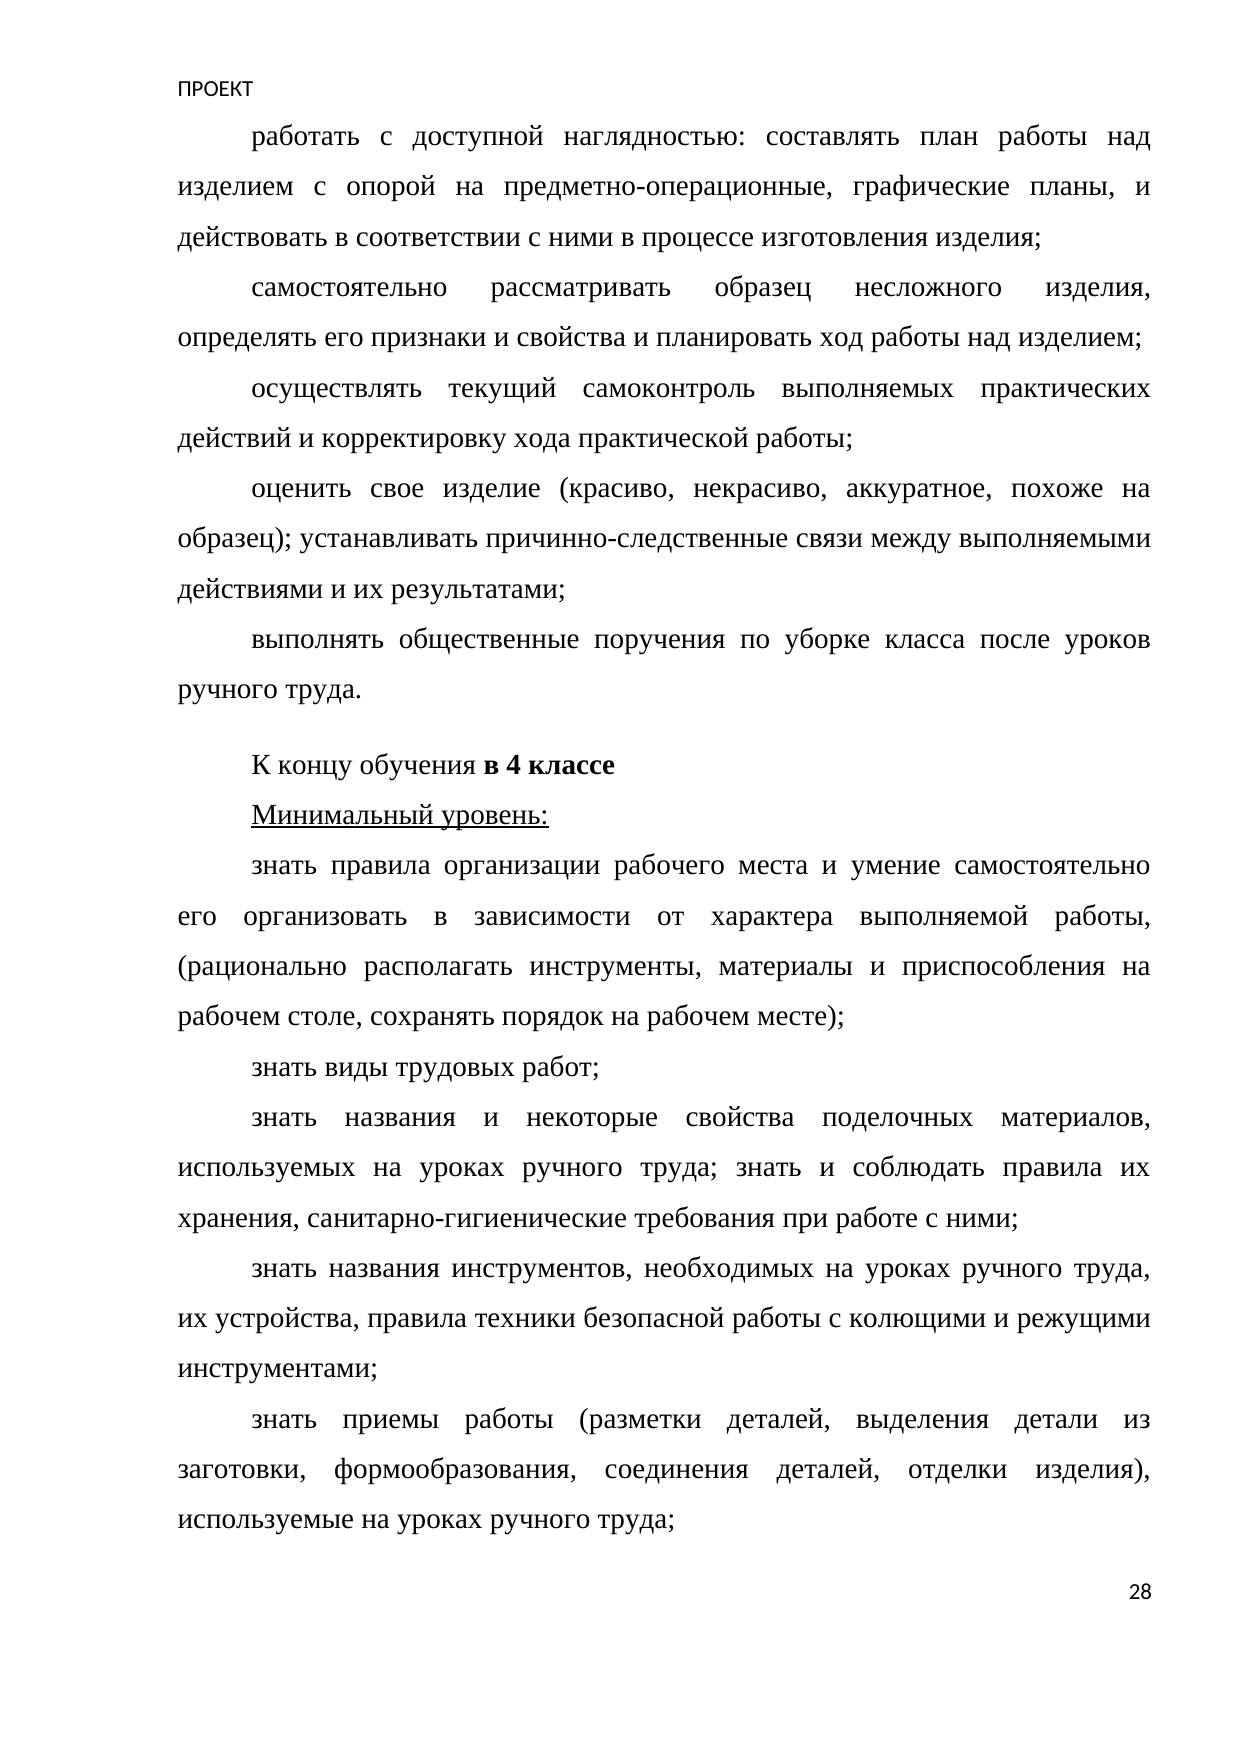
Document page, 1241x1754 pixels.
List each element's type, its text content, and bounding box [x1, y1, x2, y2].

text знать приемы работы (разметки деталей, выделения детали из заготовки, формообразования, соединения деталей, отделки изделия), используемые на уроках ручного труда; [177, 1401, 1152, 1535]
text выполнять общественные поручения по уборке класса после уроков ручного труда. [177, 621, 1152, 705]
text оценить свое изделие (красиво, некрасиво, аккуратное, похоже на образец); устанавливать причинно-следственные связи между выполняемыми действиями и их результатами; [177, 470, 1152, 604]
text знать названия и некоторые свойства поделочных материалов, используемых на уроках ручного труда; знать и соблюдать правила их хранения, санитарно-гигиенические требования при работе с ними; [177, 1099, 1152, 1233]
text осуществлять текущий самоконтроль выполняемых практических действий и корректировку хода практической работы; [177, 370, 1152, 453]
text знать правила организации рабочего места и умение самостоятельно его организовать в зависимости от характера выполняемой работы, (рационально располагать инструменты, материалы и приспособления на рабочем столе, сохранять порядок на рабочем месте); [177, 847, 1152, 1032]
text знать названия инструментов, необходимых на уроках ручного труда, их устройства, правила техники безопасной работы с колющими и режущими инструментами; [177, 1250, 1152, 1384]
text самостоятельно рассматривать образец несложного изделия, определять его признаки и свойства и планировать ход работы над изделием; [177, 269, 1152, 353]
text работать с доступной наглядностью: составлять план работы над изделием с опорой на предметно-операционные, графические планы, и действовать в соответствии с ними в процессе изготовления изделия; [177, 118, 1152, 252]
text знать виды трудовых работ; [177, 1049, 1152, 1082]
text Минимальный уровень: [177, 797, 1152, 831]
text К концу обучения в 4 классе [222, 747, 1152, 780]
